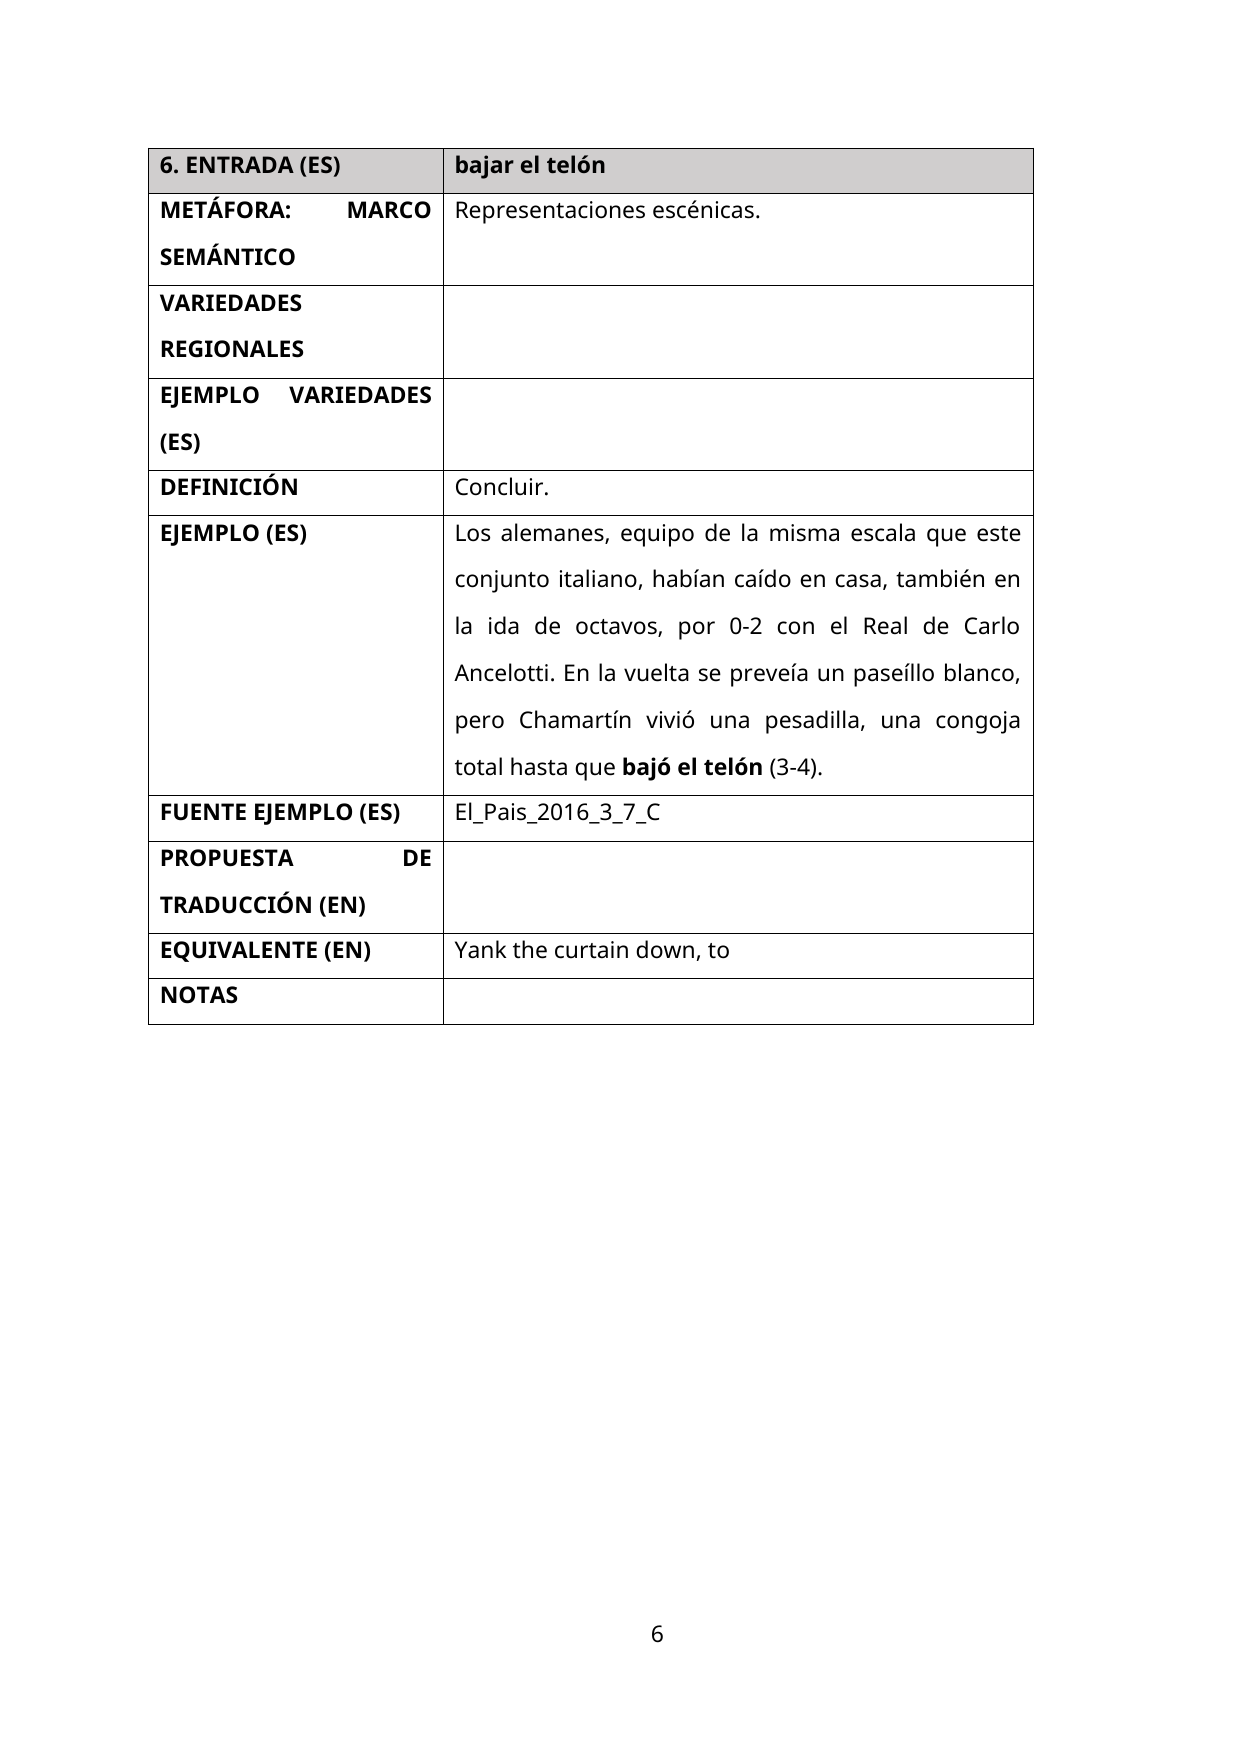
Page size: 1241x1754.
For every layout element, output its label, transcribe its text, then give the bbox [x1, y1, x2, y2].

table_cell [444, 286, 1033, 378]
table_cell [444, 979, 1033, 1024]
table_cell Concluir. [444, 471, 1033, 515]
table_cell PROPUESTA DE TRADUCCIÓN (EN) [149, 842, 443, 933]
table_cell Los alemanes, equipo de la misma escala que este conjunto italiano, habían caído en casa, también en la ida de octavos, por 0-2 con el Real de Carlo Ancelotti. En la vuelta se preveía un paseíllo blanco, pero Chamartín vivió una pesadilla, una congoja total hasta que bajó el telón (3-4). [444, 516, 1033, 795]
table_cell METÁFORA: MARCO SEMÁNTICO [149, 194, 443, 285]
table_cell VARIEDADES REGIONALES [149, 286, 443, 378]
table_cell Representaciones escénicas. [444, 194, 1033, 285]
table_cell [444, 842, 1033, 933]
table_header 6. ENTRADA (ES) [149, 149, 443, 193]
table_cell Yank the curtain down, to [444, 934, 1033, 978]
table_cell DEFINICIÓN [149, 471, 443, 515]
table_cell El_Pais_2016_3_7_C [444, 796, 1033, 841]
table_cell EQUIVALENTE (EN) [149, 934, 443, 978]
table_cell EJEMPLO (ES) [149, 516, 443, 795]
table_cell [444, 379, 1033, 470]
table_header bajar el telón [444, 149, 1033, 193]
table_cell FUENTE EJEMPLO (ES) [149, 796, 443, 841]
table_cell EJEMPLO VARIEDADES (ES) [149, 379, 443, 470]
table_cell NOTAS [149, 979, 443, 1024]
